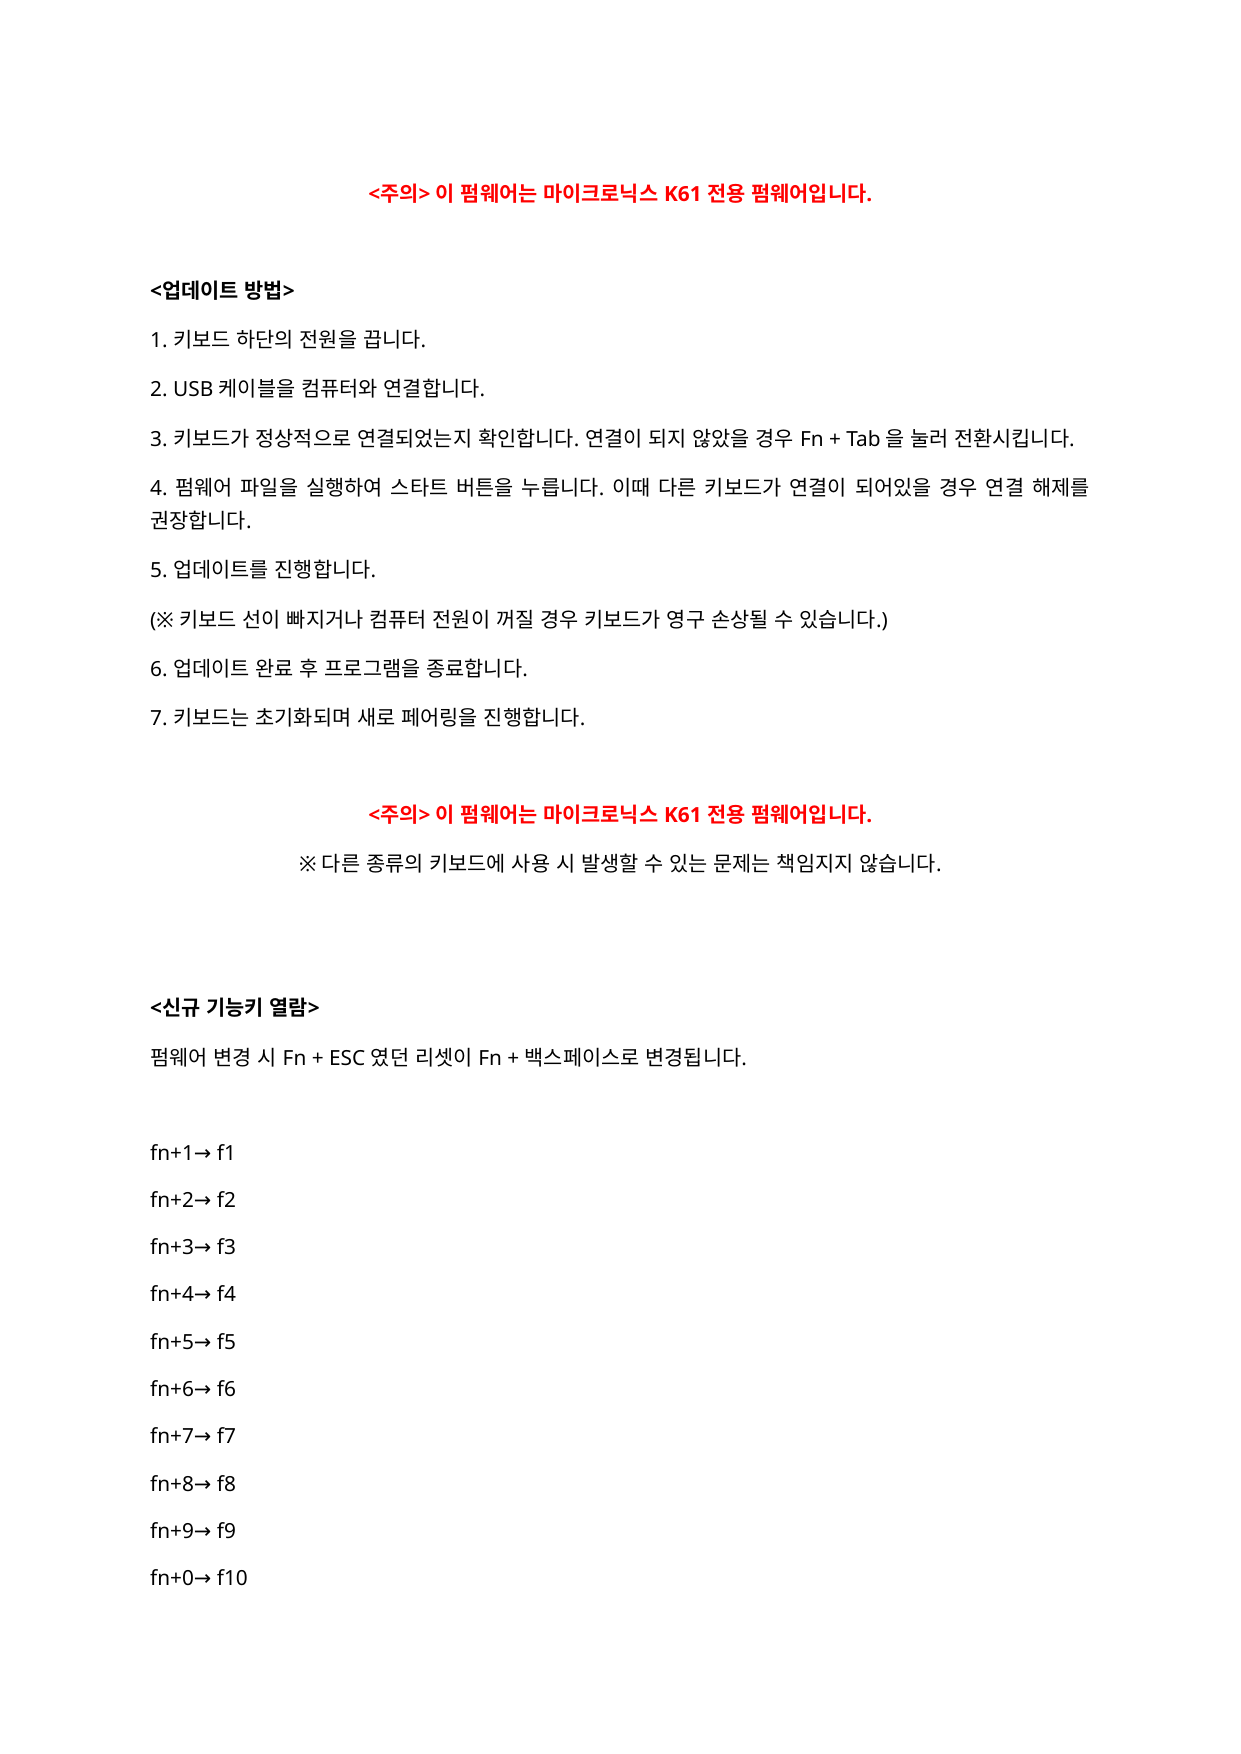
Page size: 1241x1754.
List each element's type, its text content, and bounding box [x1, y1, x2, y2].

text 7. 키보드는 초기화되며 새로 페어링을 진행합니다. [150, 702, 1090, 732]
text fn+5→ f5 [150, 1327, 1090, 1355]
text fn+7→ f7 [150, 1421, 1090, 1450]
text fn+8→ f8 [150, 1469, 1090, 1497]
text fn+2→ f2 [150, 1185, 1090, 1213]
text 4. 펌웨어 파일을 실행하여 스타트 버튼을 누릅니다. 이때 다른 키보드가 연결이 되어있을 경우 연결 해제를 권장합니다. [150, 471, 1090, 534]
text fn+3→ f3 [150, 1232, 1090, 1261]
text ※ 다른 종류의 키보드에 사용 시 발생할 수 있는 문제는 책임지지 않습니다. [150, 848, 1090, 878]
text (※ 키보드 선이 빠지거나 컴퓨터 전원이 꺼질 경우 키보드가 영구 손상될 수 있습니다.) [150, 603, 1090, 633]
text <주의> 이 펌웨어는 마이크로닉스 K61 전용 펌웨어입니다. [150, 177, 1090, 207]
text 6. 업데이트 완료 후 프로그램을 종료합니다. [150, 652, 1090, 682]
text <업데이트 방법> [150, 274, 1090, 304]
text fn+9→ f9 [150, 1516, 1090, 1544]
text <신규 기능키 열람> [150, 992, 1090, 1022]
text 5. 업데이트를 진행합니다. [150, 553, 1090, 584]
text <주의> 이 펌웨어는 마이크로닉스 K61 전용 펌웨어입니다. [150, 798, 1090, 828]
text fn+4→ f4 [150, 1279, 1090, 1308]
text 2. USB 케이블을 컴퓨터와 연결합니다. [150, 373, 1090, 403]
text fn+6→ f6 [150, 1374, 1090, 1402]
text 3. 키보드가 정상적으로 연결되었는지 확인합니다. 연결이 되지 않았을 경우 Fn + Tab을 눌러 전환시킵니다. [150, 422, 1090, 452]
text fn+1→ f1 [150, 1138, 1090, 1166]
text 펌웨어 변경 시 Fn + ESC 였던 리셋이 Fn + 백스페이스로 변경됩니다. [150, 1041, 1090, 1071]
text 1. 키보드 하단의 전원을 끕니다. [150, 323, 1090, 353]
text fn+0→ f10 [150, 1563, 1090, 1592]
